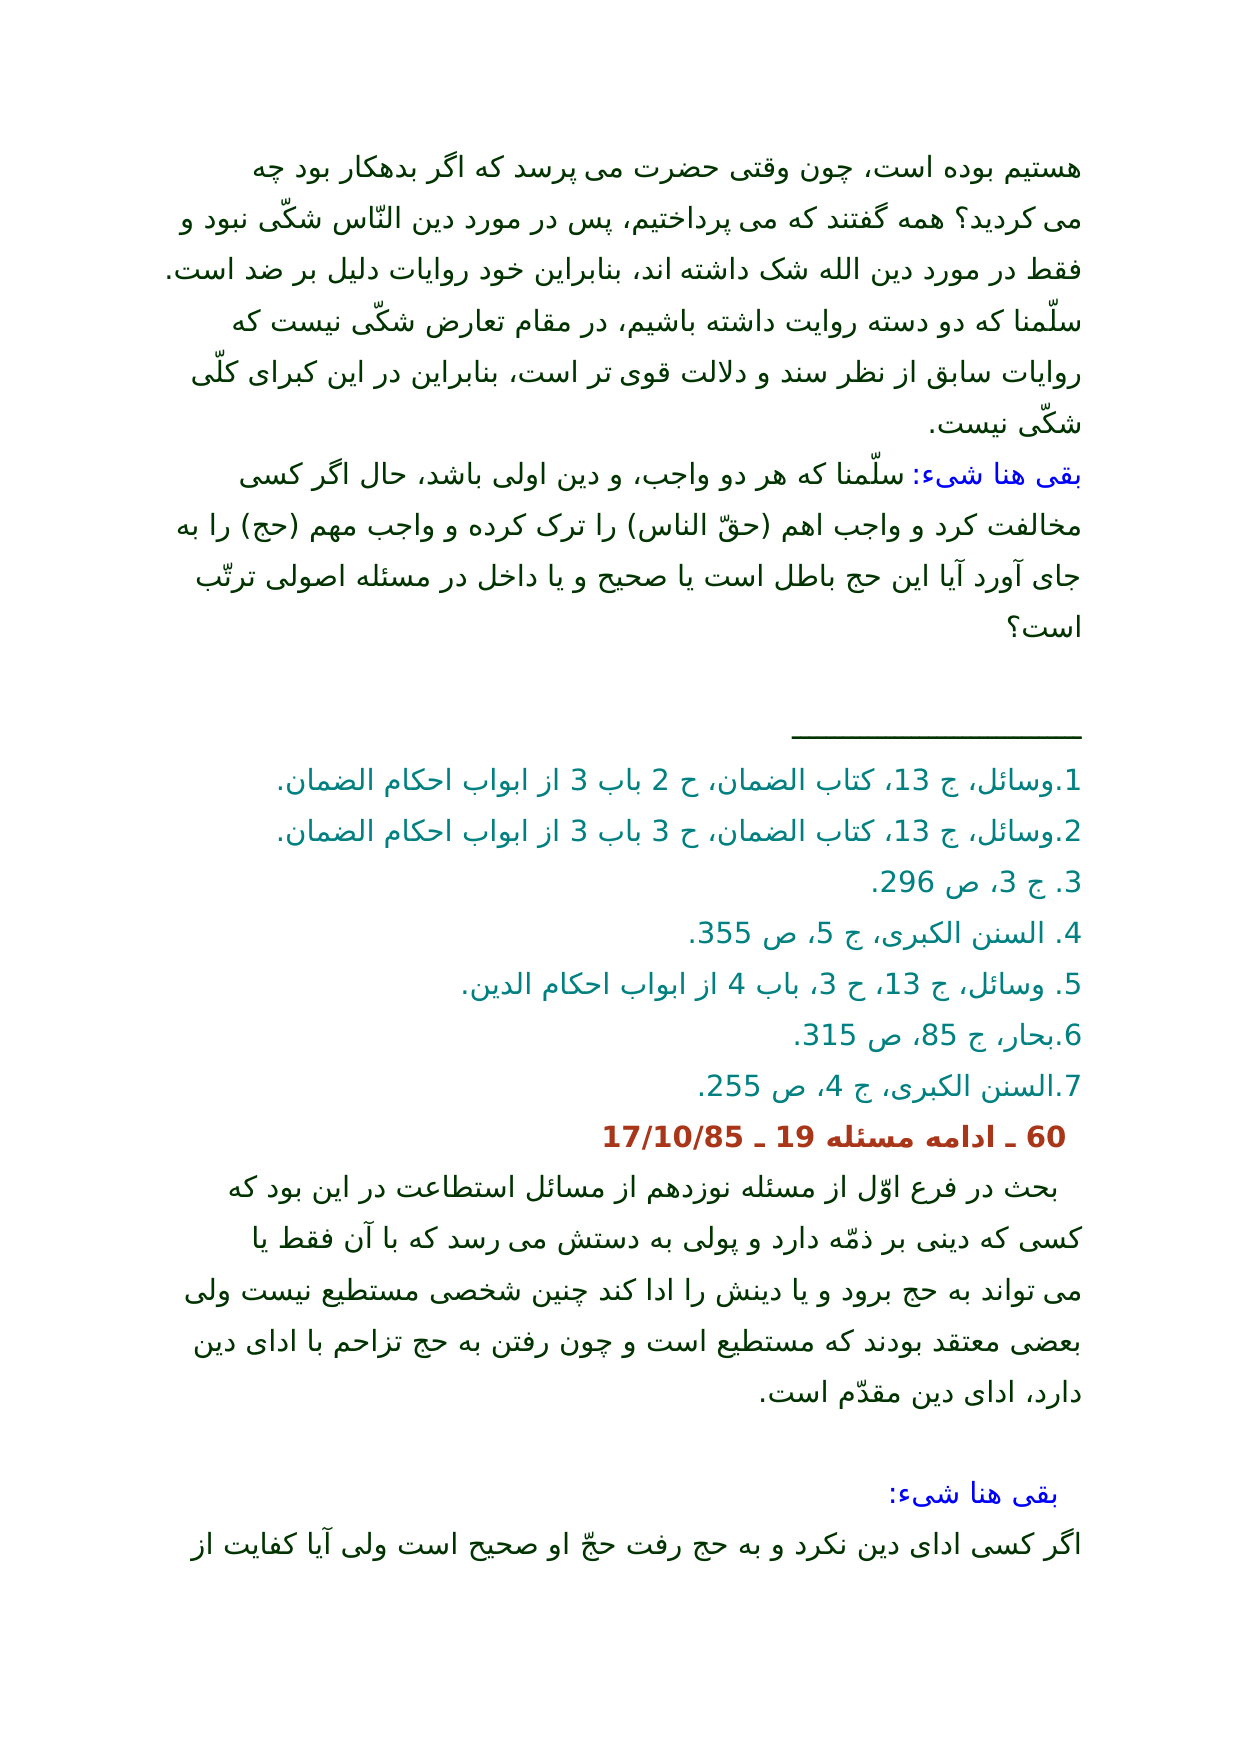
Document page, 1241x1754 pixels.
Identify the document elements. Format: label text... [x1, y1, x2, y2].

text بحث در فرع اوّل از مسئله نوزدهم از مسائل استطاعت در این بود که کسى که دینى بر ذمّه دارد و پولى به دستش مى رسد که با آن فقط یا مى تواند به حج برود و یا دینش را ادا کند چنین شخصى مستطیع نیست ولى بعضى معتقد بودند که مستطیع است و چون رفتن به حج تزاحم با اداى دین دارد، اداى دین مقدّم است. [158, 1171, 1082, 1409]
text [158, 150, 1082, 1103]
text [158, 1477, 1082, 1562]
subtitle 60 ـ ادامه مسئله 19 ـ 17/10/85 [150, 1120, 1090, 1154]
